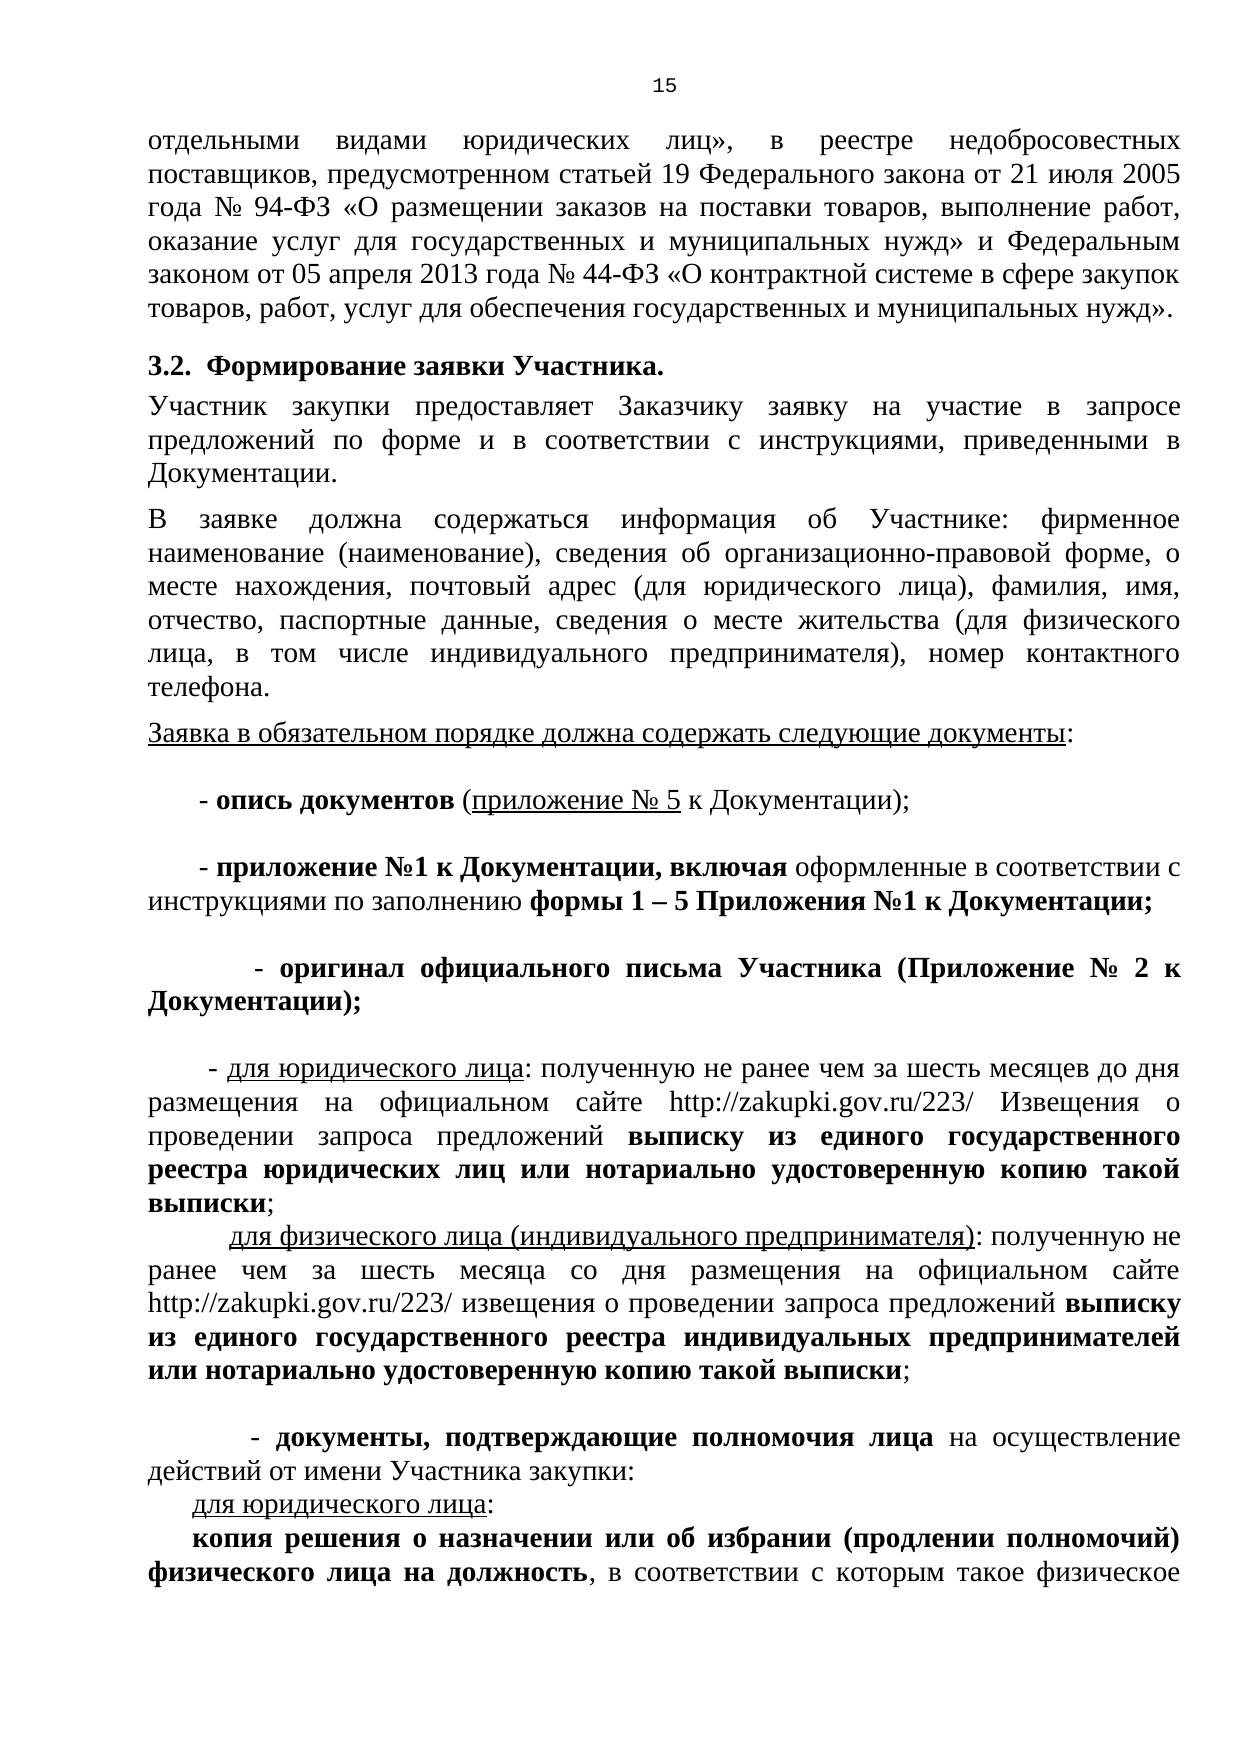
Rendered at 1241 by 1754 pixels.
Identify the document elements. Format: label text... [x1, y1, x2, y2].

text В заявке должна содержаться информация об Участнике: фирменное наименование (наименование), сведения об организационно-правовой форме, о месте нахождения, почтовый адрес (для юридического лица), фамилия, имя, отчество, паспортные данные, сведения о месте жительства (для физического лица, в том числе индивидуального предпринимателя), номер контактного телефона. [148, 501, 1181, 703]
text - для юридического лица: полученную не ранее чем за шесть месяцев до дня размещения на официальном сайте http://zakupki.gov.ru/223/ Извещения о проведении запроса предложений выписку из единого государственного реестра юридических лиц или нотариально удостоверенную копию такой выписки; [148, 1051, 1181, 1218]
subtitle 3.2. Формирование заявки Участника. [148, 348, 1181, 382]
text для юридического лица: [148, 1487, 1181, 1520]
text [148, 1520, 1181, 1587]
text - приложение №1 к Документации, включая оформленные в соответствии с инструкциями по заполнению формы 1 – 5 Приложения №1 к Документации; [148, 849, 1181, 916]
text - документы, подтверждающие полномочия лица на осуществление действий от имени Участника закупки: [148, 1419, 1181, 1487]
text - оригинал официального письма Участника (Приложение № 2 к Документации); [148, 950, 1181, 1017]
text Заявка в обязательном порядке должна содержать следующие документы: [148, 715, 1181, 749]
text Участник закупки предоставляет Заказчику заявку на участие в запросе предложений по форме и в соответствии с инструкциями, приведенными в Документации. [148, 388, 1181, 489]
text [148, 122, 1181, 323]
text - опись документов (приложение № 5 к Документации); [148, 782, 1181, 816]
text для физического лица (индивидуального предпринимателя): полученную не ранее чем за шесть месяца со дня размещения на официальном сайте http://zakupki.gov.ru/223/ извещения о проведении запроса предложений выписку из единого государственного реестра индивидуальных предпринимателей или нотариально удостоверенную копию такой выписки; [148, 1218, 1181, 1386]
